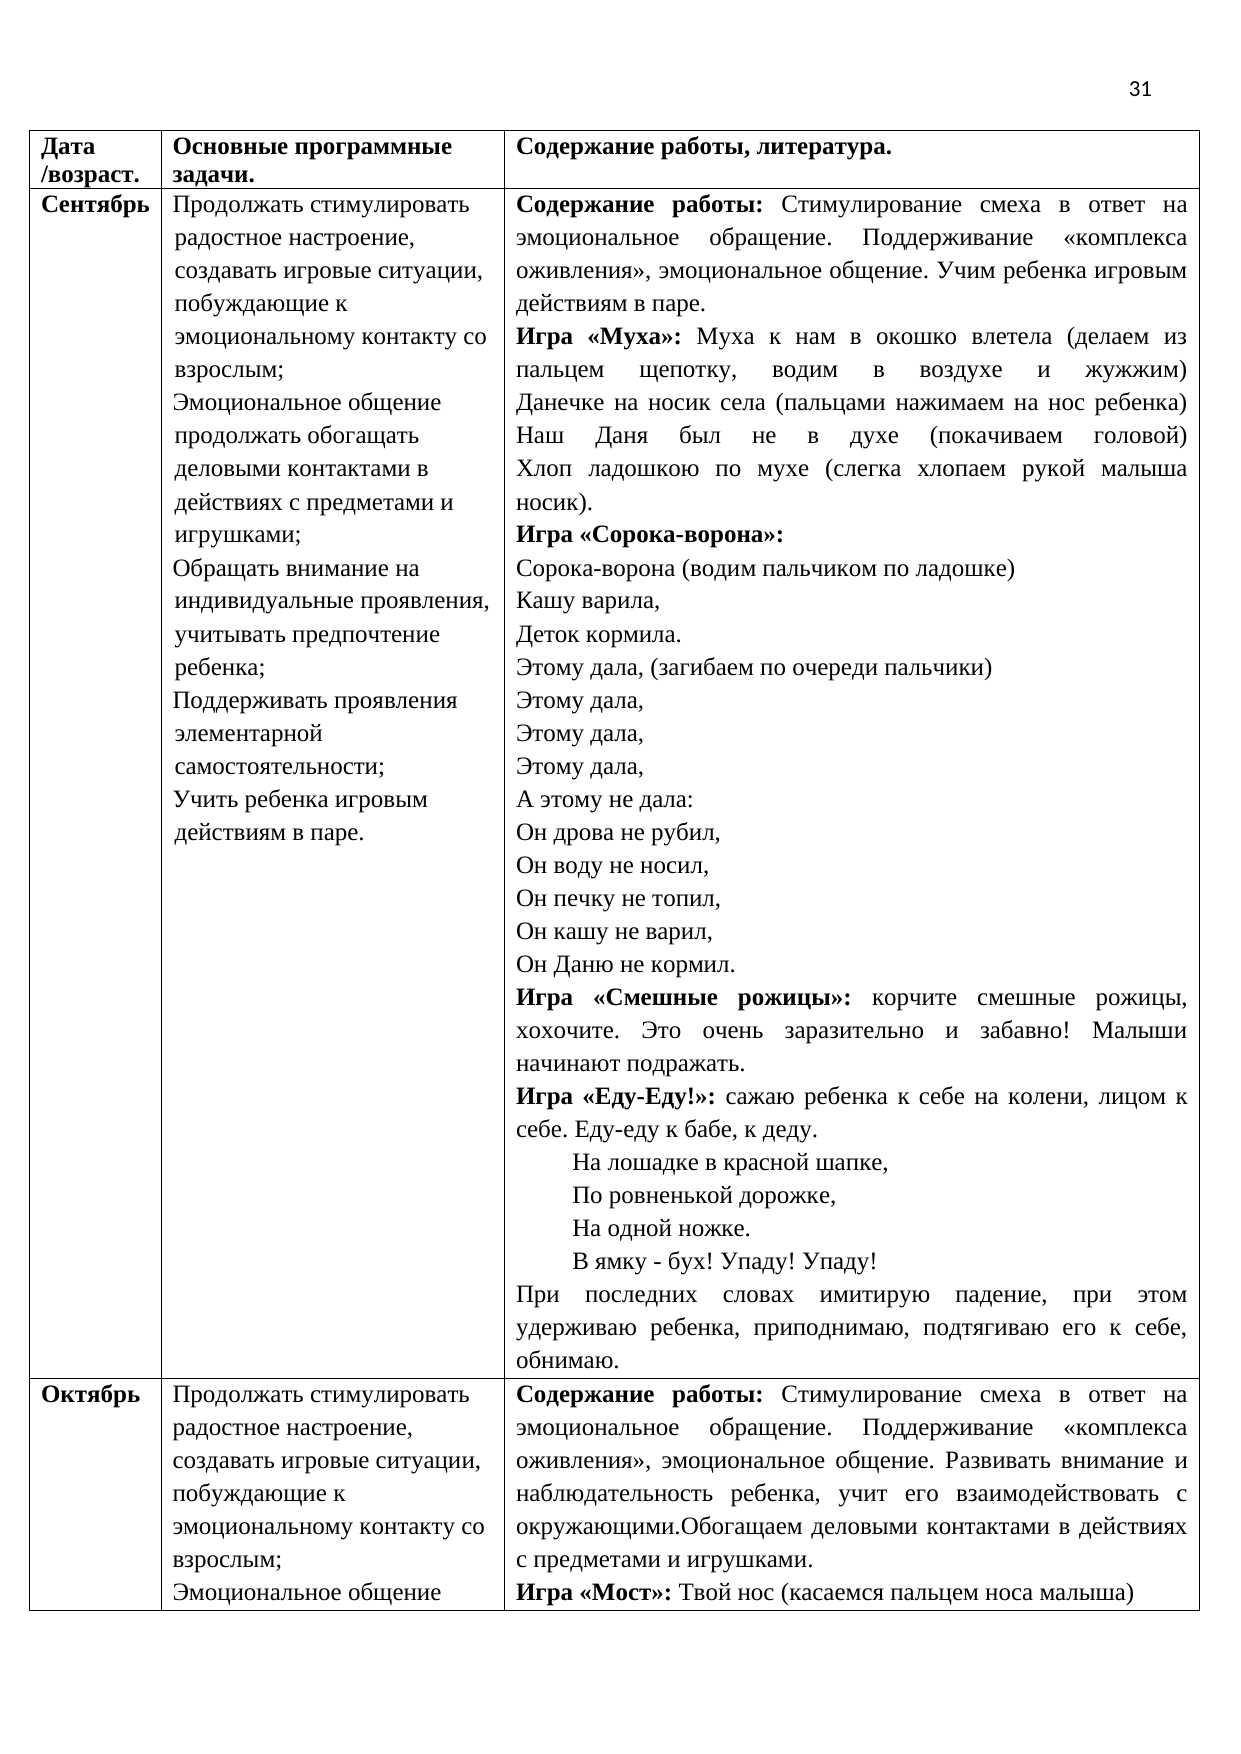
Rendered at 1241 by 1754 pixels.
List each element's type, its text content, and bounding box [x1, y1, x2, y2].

table_header Дата /возраст. [30, 131, 161, 188]
table_header Содержание работы, литература. [505, 131, 1199, 188]
table_cell Октябрь [30, 1379, 161, 1609]
table_cell Содержание работы: Стимулирование смеха в ответ на эмоциональное обращение. Поддерживание «комплекса оживления», эмоциональное общение. Учим ребенка игровым действиям в паре. Игра «Муха»: Муха к нам в окошко влетела (делаем из пальцем щепотку, водим в воздухе и жужжим) Данечке на носик села (пальцами нажимаем на нос ребенка) Наш Даня был не в духе (покачиваем головой) Хлоп ладошкою по мухе (слегка хлопаем рукой малыша носик). Игра «Сорока-ворона»: Сорока-ворона (водим пальчиком по ладошке) Кашу варила, Деток кормила. Этому дала, (загибаем по очереди пальчики) Этому дала, Этому дала, Этому дала, А этому не дала: Он дрова не рубил, Он воду не носил, Он печку не топил, Он кашу не варил, Он Даню не кормил. Игра «Смешные рожицы»: корчите смешные рожицы, хохочите. Это очень заразительно и забавно! Малыши начинают подражать. Игра «Еду-Еду!»: сажаю ребенка к себе на колени, лицом к себе. Еду-еду к бабе, к деду. На лошадке в красной шапке, По ровненькой дорожке, На одной ножке. В ямку - бух! Упаду! Упаду! При последних словах имитирую падение, при этом удерживаю ребенка, приподнимаю, подтягиваю его к себе, обнимаю. [505, 189, 1199, 1378]
table_cell Сентябрь [30, 189, 161, 1378]
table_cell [505, 1379, 1199, 1609]
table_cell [162, 1379, 504, 1609]
table_header Основные программные задачи. [162, 131, 504, 188]
